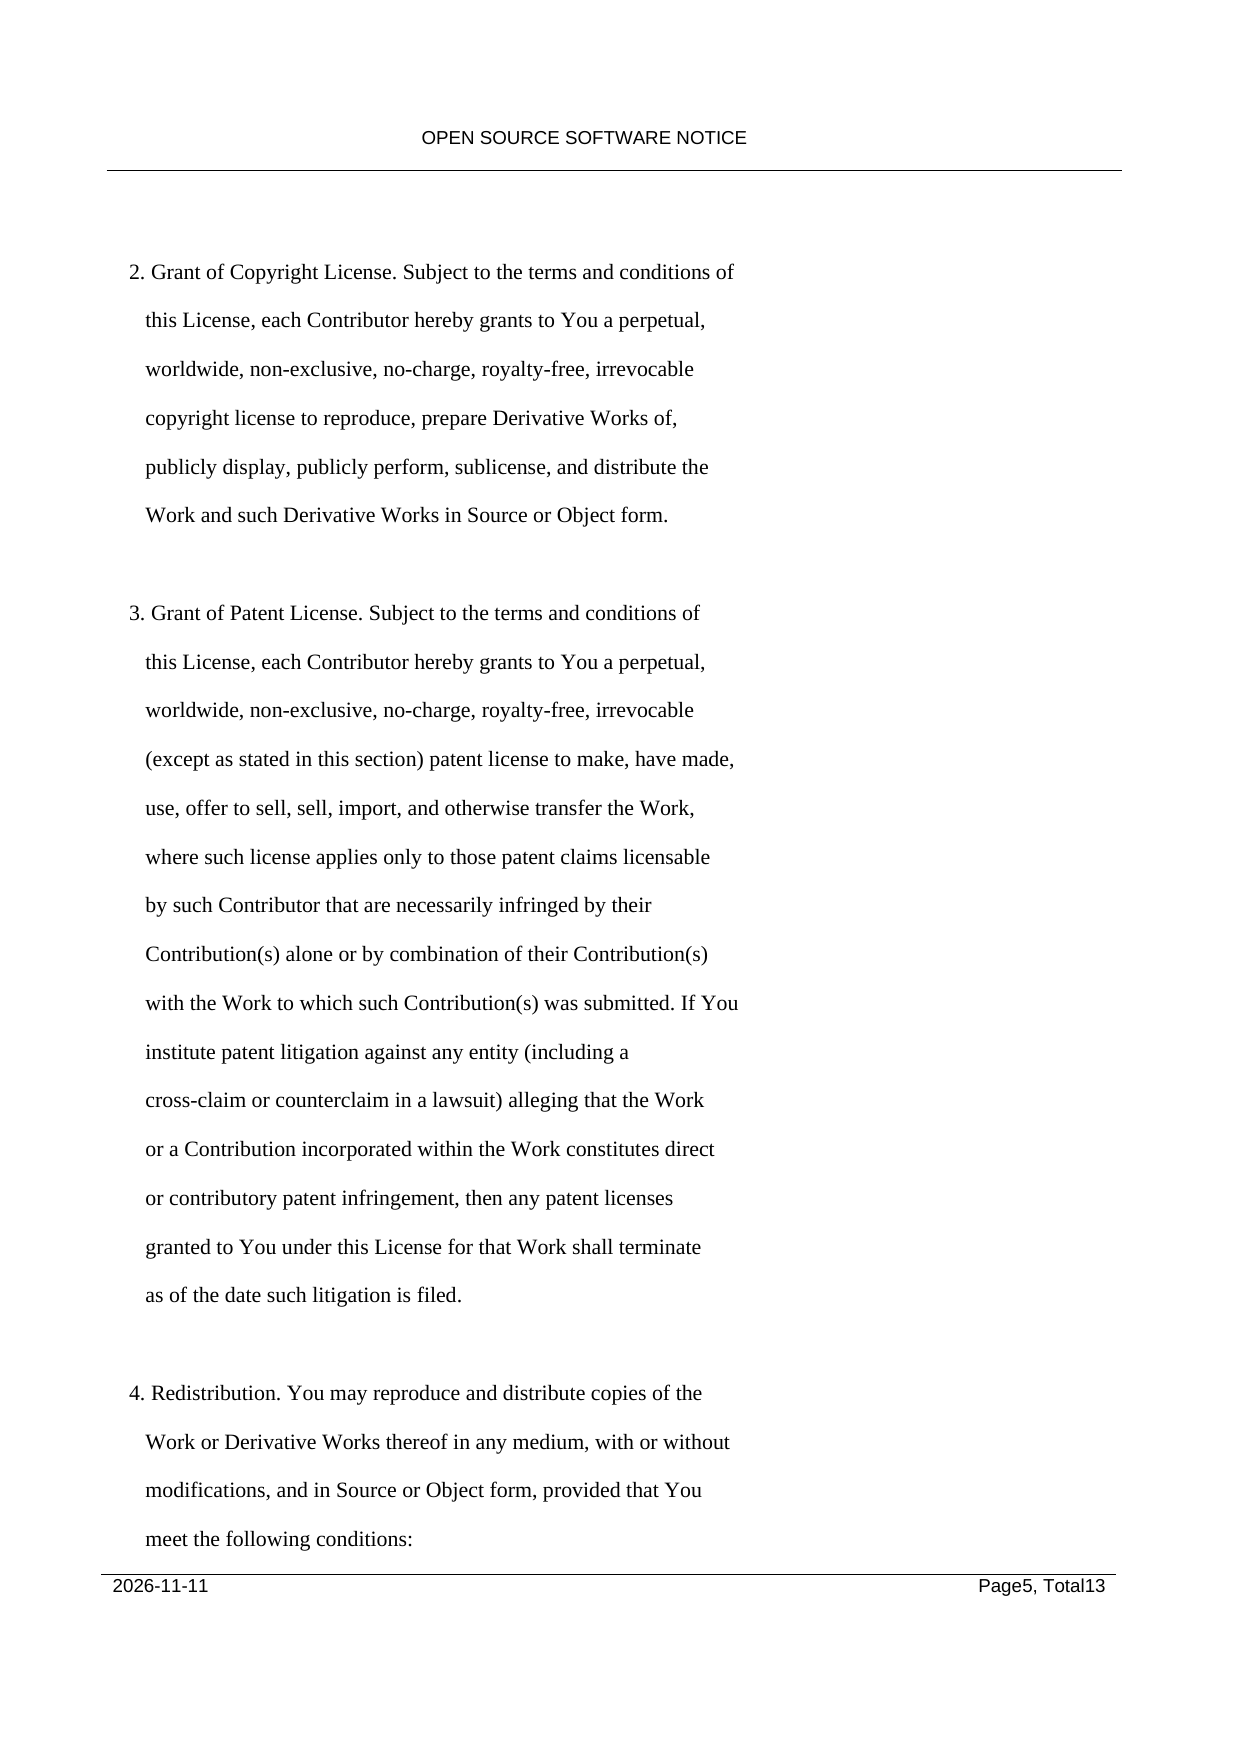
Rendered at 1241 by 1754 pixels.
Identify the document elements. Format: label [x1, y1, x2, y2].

text [112, 206, 1128, 1555]
